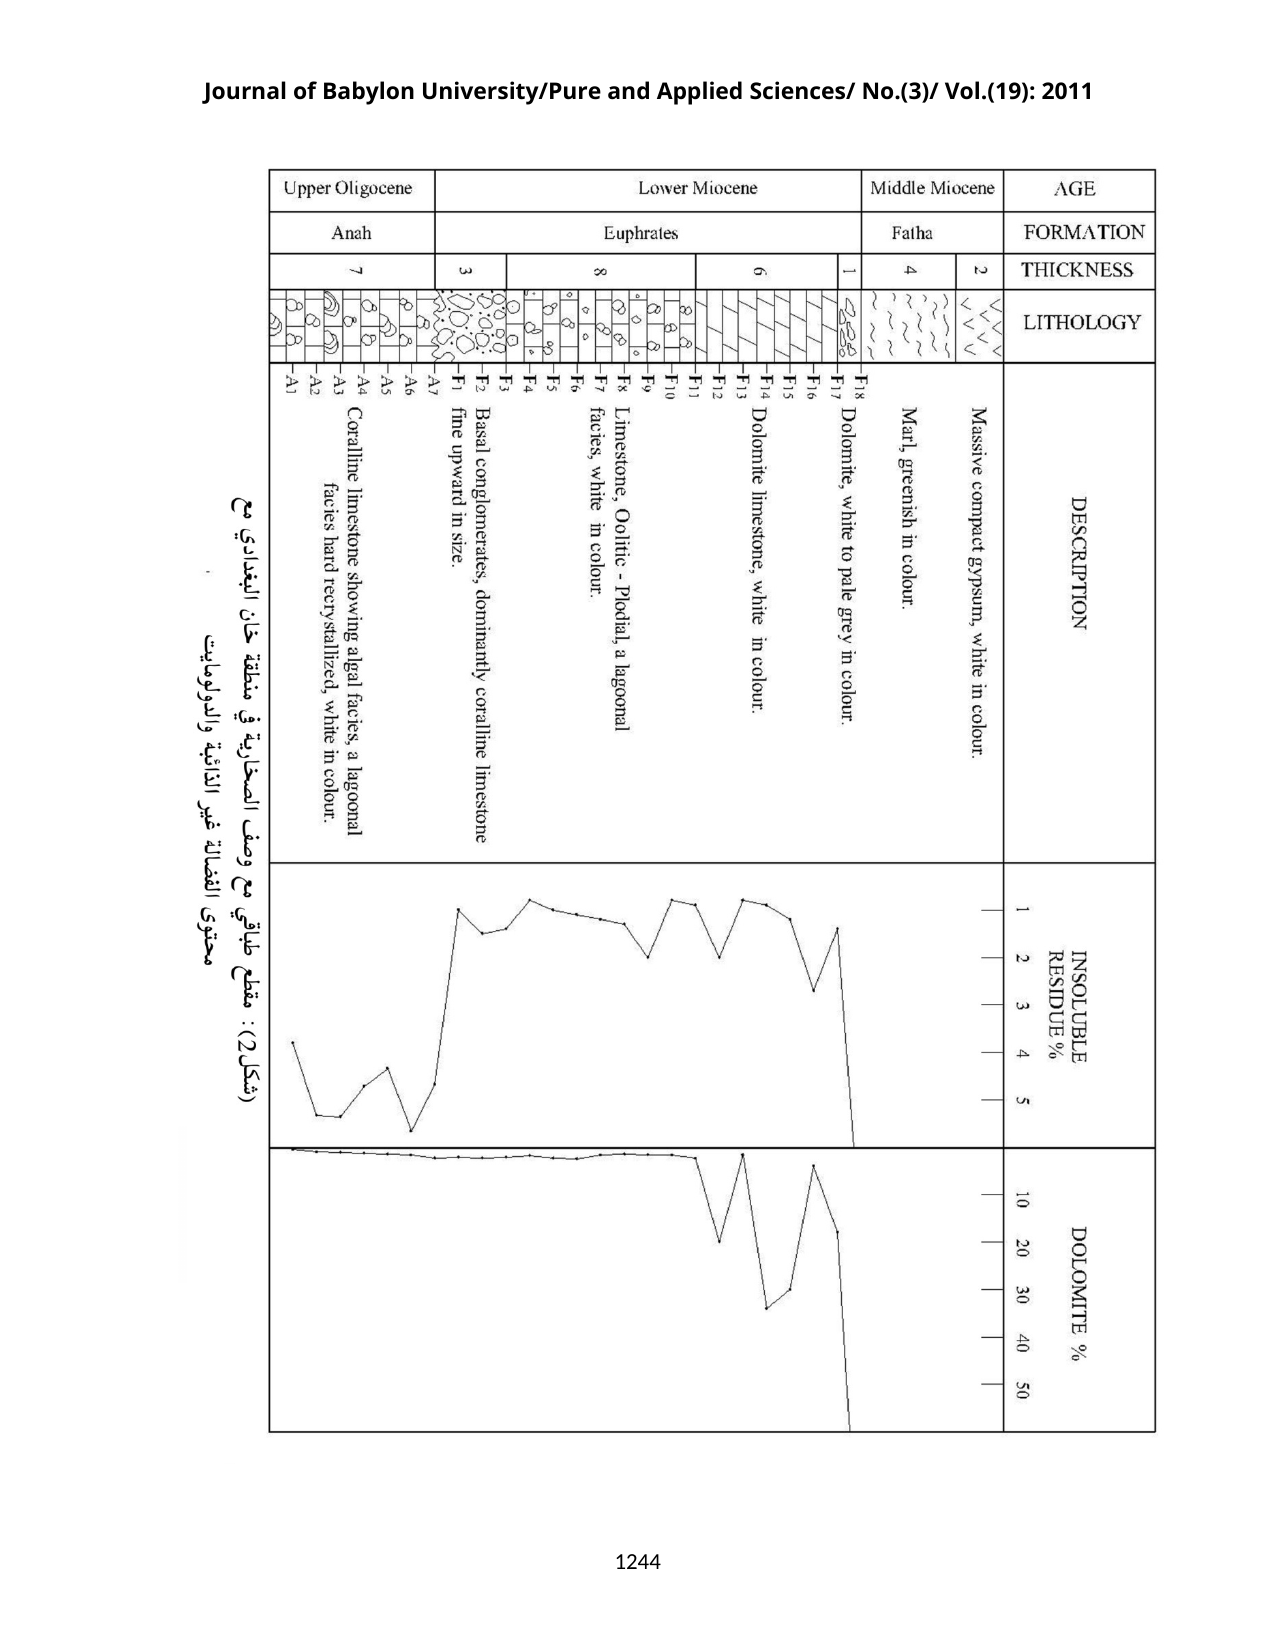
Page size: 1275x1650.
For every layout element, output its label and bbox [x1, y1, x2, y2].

picture [179, 150, 1166, 1468]
